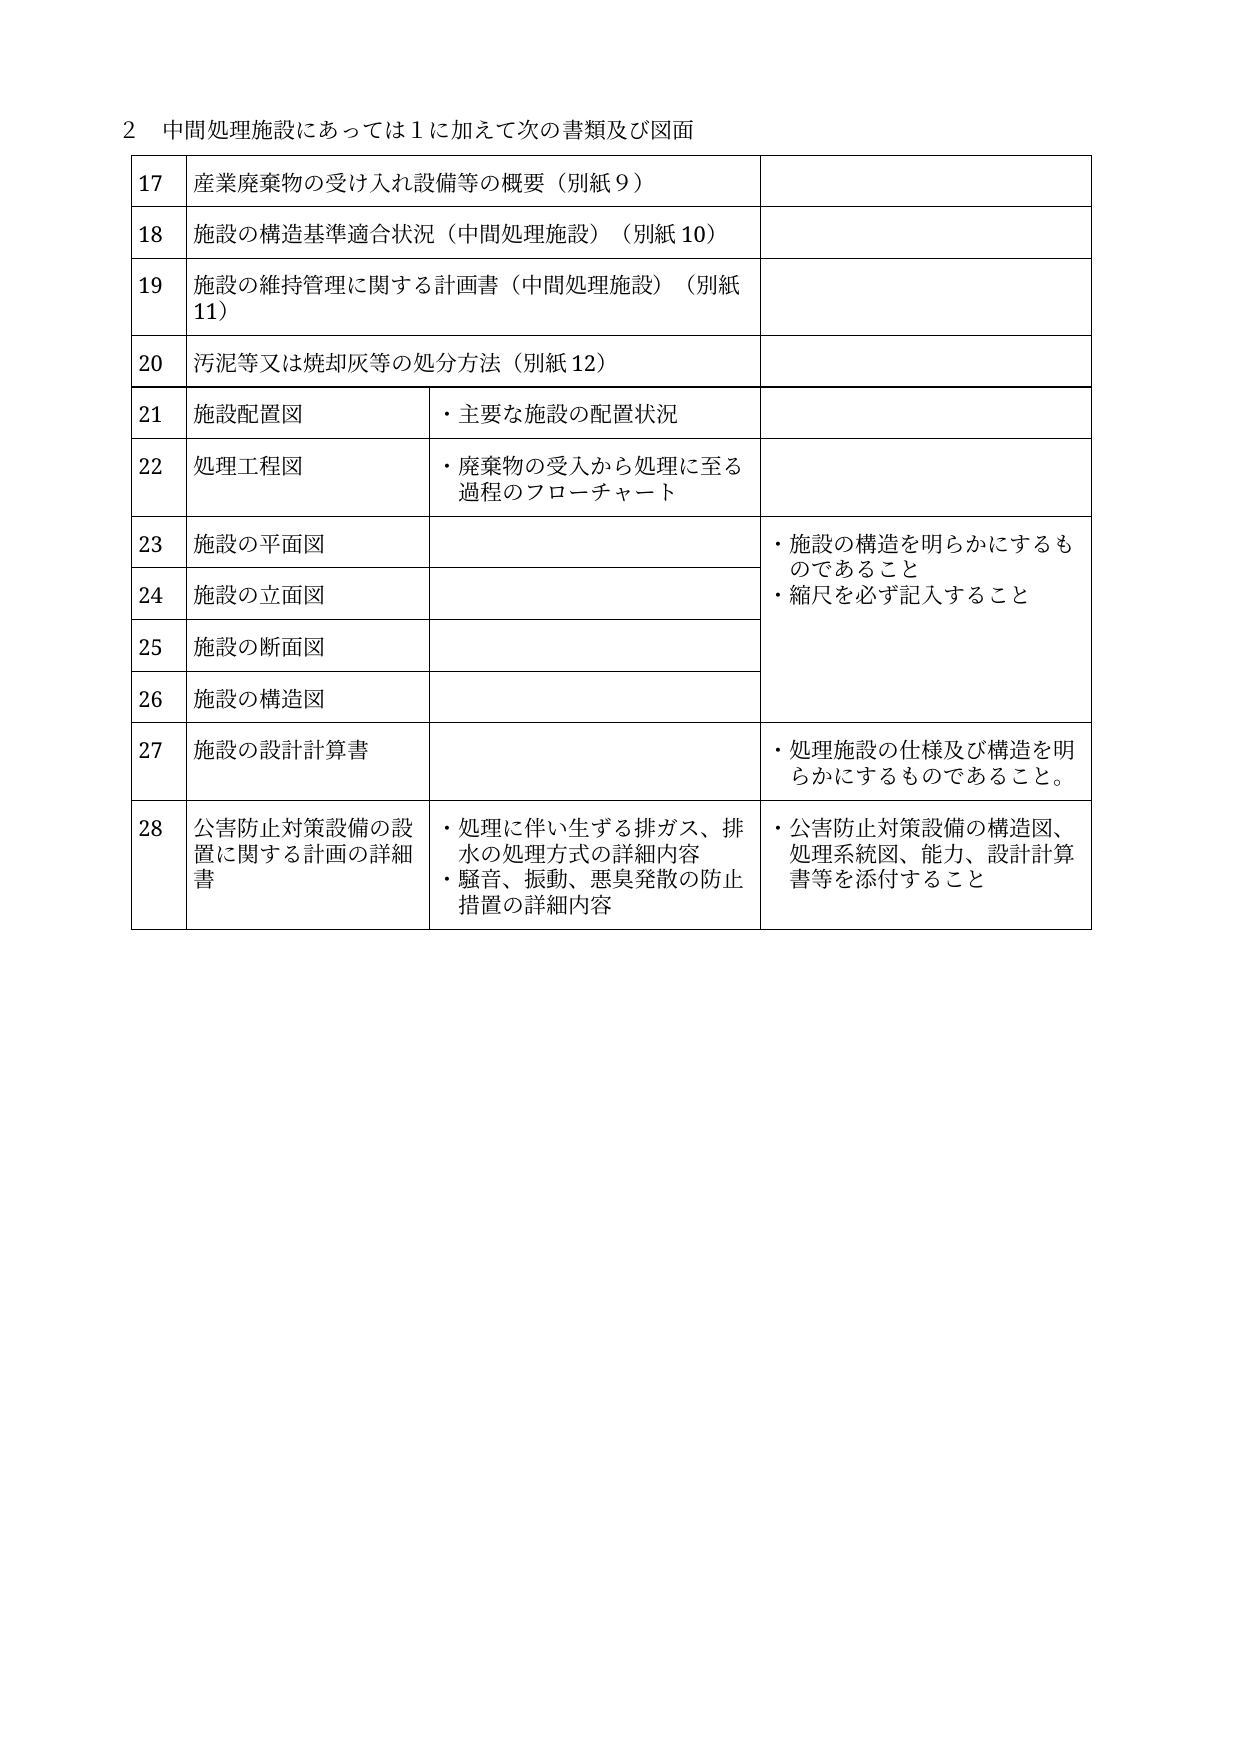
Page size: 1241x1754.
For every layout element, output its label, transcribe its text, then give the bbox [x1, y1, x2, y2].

table_cell 23 [132, 517, 186, 567]
table_cell [430, 723, 760, 800]
table_cell ・廃棄物の受入から処理に至る 過程のフローチャート [430, 439, 760, 516]
table_cell 18 [132, 207, 186, 257]
table_cell [430, 568, 760, 619]
table_cell 施設の構造図 [187, 672, 429, 722]
table_cell 26 [132, 672, 186, 722]
table_cell ・処理施設の仕様及び構造を明 らかにするものであること。 [761, 723, 1091, 800]
table_cell 22 [132, 439, 186, 516]
table_cell 施設の設計計算書 [187, 723, 429, 800]
table_cell [430, 672, 760, 722]
table_cell 施設の立面図 [187, 568, 429, 619]
table_cell 処理工程図 [187, 439, 429, 516]
table_cell 19 [132, 259, 186, 335]
table_cell ・主要な施設の配置状況 [430, 388, 760, 438]
table_cell 20 [132, 336, 186, 386]
table_cell ・施設の構造を明らかにするも のであること ・縮尺を必ず記入すること [761, 517, 1091, 722]
table_header 17 [132, 156, 186, 206]
table_cell [761, 336, 1091, 386]
table_cell 24 [132, 568, 186, 619]
table_cell 施設の構造基準適合状況（中間処理施設）（別紙10） [187, 207, 760, 257]
table_cell 21 [132, 388, 186, 438]
table_cell 公害防止対策設備の設 置に関する計画の詳細 書 [187, 801, 429, 929]
table_cell [761, 259, 1091, 335]
table_cell 施設配置図 [187, 388, 429, 438]
table_cell [761, 388, 1091, 438]
table_header [761, 156, 1091, 206]
table_cell ・処理に伴い生ずる排ガス、排 水の処理方式の詳細内容 ・騒音、振動、悪臭発散の防止 措置の詳細内容 [430, 801, 760, 929]
table_cell [430, 517, 760, 567]
table_cell 25 [132, 620, 186, 671]
table_header 産業廃棄物の受け入れ設備等の概要（別紙９） [187, 156, 760, 206]
table_cell 施設の平面図 [187, 517, 429, 567]
table_cell ・公害防止対策設備の構造図、 処理系統図、能力、設計計算 書等を添付すること [761, 801, 1091, 929]
table_cell 27 [132, 723, 186, 800]
text ２ 中間処理施設にあっては１に加えて次の書類及び図面 [118, 118, 1122, 144]
table_cell 汚泥等又は焼却灰等の処分方法（別紙12） [187, 336, 760, 386]
table_cell 施設の維持管理に関する計画書（中間処理施設）（別紙 11） [187, 259, 760, 335]
table_cell [761, 207, 1091, 257]
table_cell 施設の断面図 [187, 620, 429, 671]
table_cell [430, 620, 760, 671]
table_cell 28 [132, 801, 186, 929]
table_cell [761, 439, 1091, 516]
